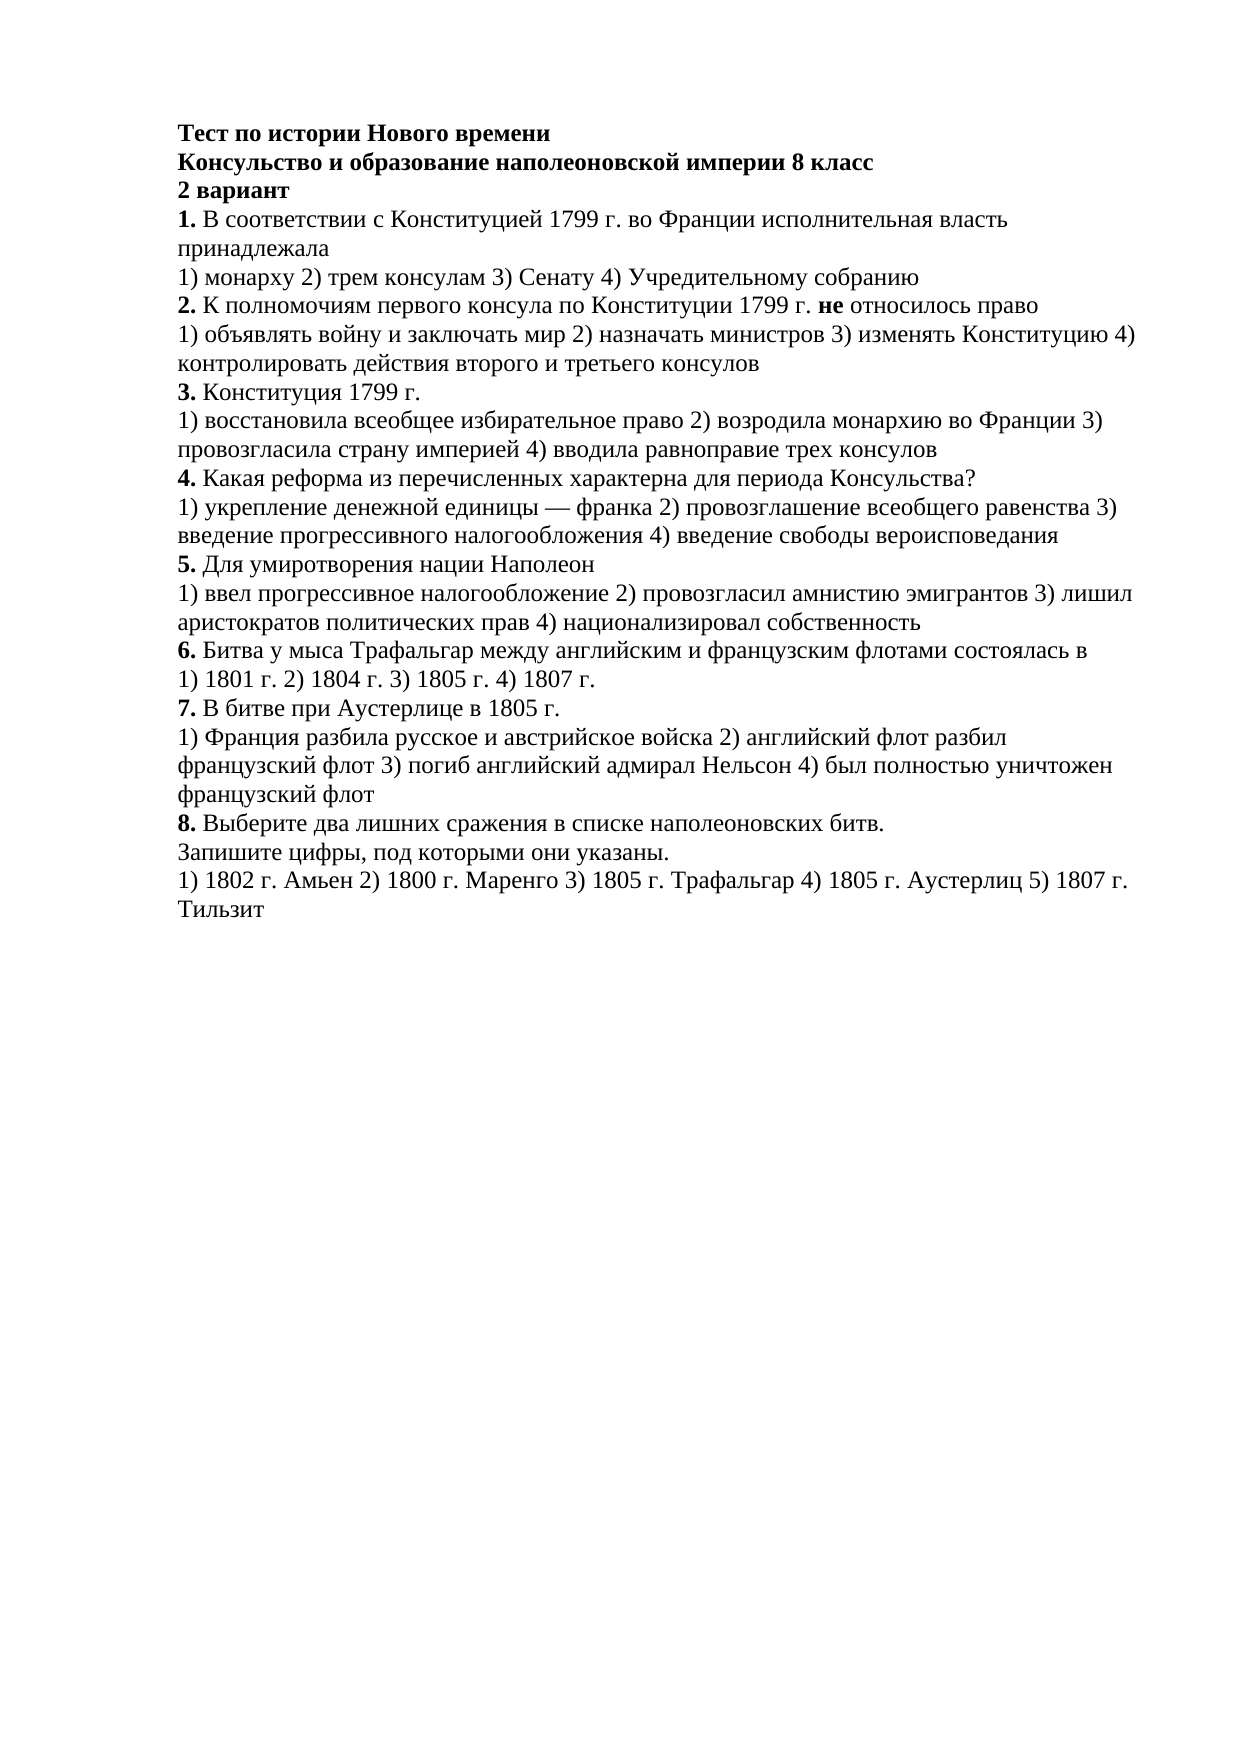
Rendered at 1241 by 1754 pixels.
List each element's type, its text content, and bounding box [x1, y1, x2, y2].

text 1. В соответствии с Конституцией 1799 г. во Франции исполнительная власть принадлежала [177, 204, 1152, 262]
text 1) 1802 г. Амьен 2) 1800 г. Маренго 3) 1805 г. Трафальгар 4) 1805 г. Аустерлиц 5) 1807 г. Тильзит [177, 866, 1152, 923]
text 2. К полномочиям первого консула по Конституции 1799 г. не относилось право [177, 291, 1152, 319]
text 1) монарху 2) трем консулам 3) Сенату 4) Учредительному собранию [177, 262, 1152, 291]
text 3. Конституция 1799 г. [177, 377, 1152, 406]
text 4. Какая реформа из перечисленных характерна для периода Консульства? [177, 463, 1152, 492]
text Запишите цифры, под которыми они указаны. [177, 837, 1152, 866]
text 1) укрепление денежной единицы — франка 2) провозглашение всеобщего равенства 3) введение прогрессивного налогообложения 4) введение свободы вероисповедания [177, 492, 1152, 549]
text 1) ввел прогрессивное налогообложение 2) провозгласил амнистию эмигрантов 3) лишил аристократов политических прав 4) национализировал собственность [177, 578, 1152, 636]
text 6. Битва у мыса Трафальгар между английским и французским флотами состоялась в [177, 636, 1152, 664]
text 1) объявлять войну и заключать мир 2) назначать министров 3) изменять Конституцию 4) контролировать действия второго и третьего консулов [177, 319, 1152, 377]
text 1) восстановила всеобщее избирательное право 2) возродила монархию во Франции 3) провозгласила страну империей 4) вводила равноправие трех консулов [177, 406, 1152, 463]
text 8. Выберите два лишних сражения в списке наполеоновских битв. [177, 808, 1152, 837]
text 1) Франция разбила русское и австрийское войска 2) английский флот разбил французский флот 3) погиб английский адмирал Нельсон 4) был полностью уничтожен французский флот [177, 722, 1152, 808]
text Тест по истории Нового времени [177, 118, 1152, 147]
text 2 вариант [177, 176, 1152, 204]
text 5. Для умиротворения нации Наполеон [177, 549, 1152, 578]
text Консульство и образование наполеоновской империи 8 класс [177, 147, 1152, 176]
text 7. В битве при Аустерлице в 1805 г. [177, 693, 1152, 722]
text 1) 1801 г. 2) 1804 г. 3) 1805 г. 4) 1807 г. [177, 664, 1152, 693]
